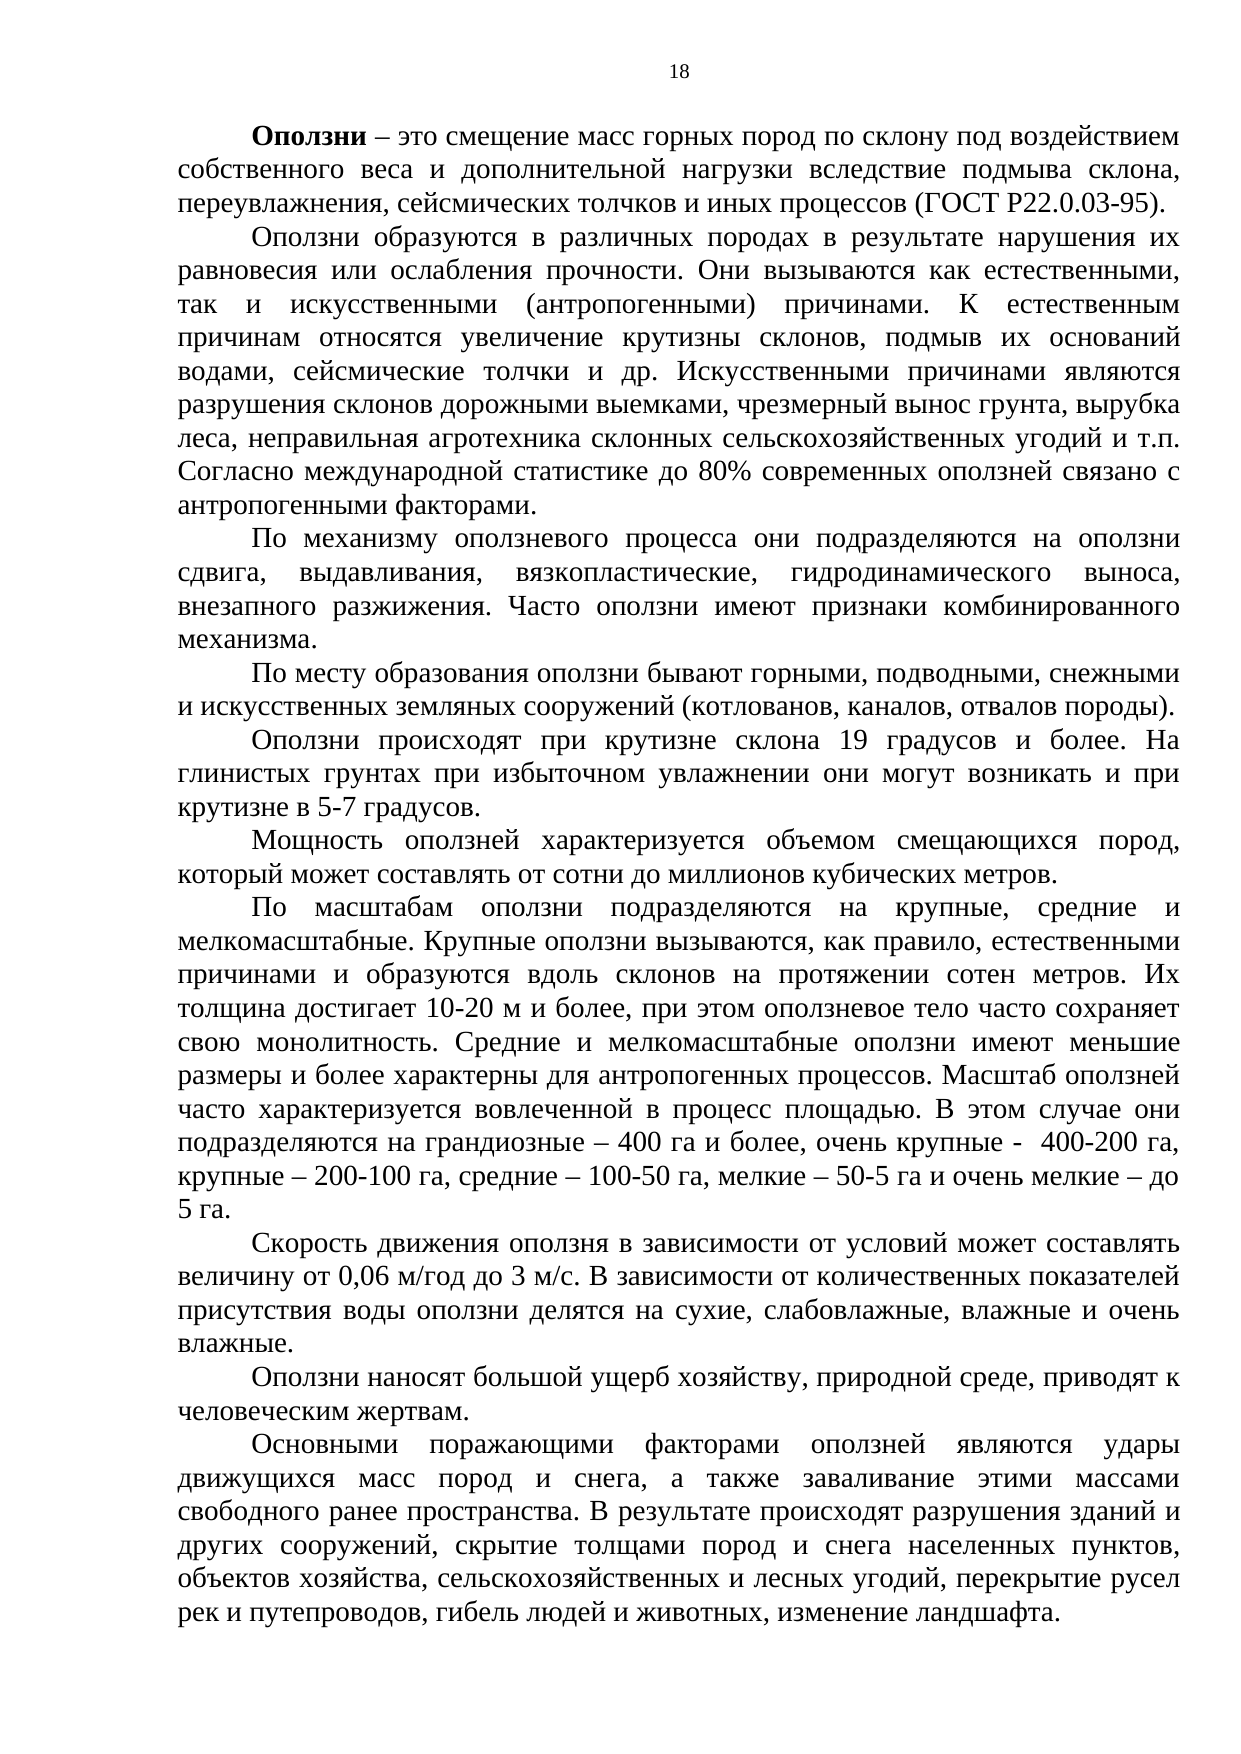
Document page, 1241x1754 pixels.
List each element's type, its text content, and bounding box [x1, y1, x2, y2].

text Оползни образуются в различных породах в результате нарушения их равновесия или ослабления прочности. Они вызываются как естественными, так и искусственными (антропогенными) причинами. К естественным причинам относятся увеличение крутизны склонов, подмыв их оснований водами, сейсмические толчки и др. Искусственными причинами являются разрушения склонов дорожными выемками, чрезмерный вынос грунта, вырубка леса, неправильная агротехника склонных сельскохозяйственных угодий и т.п. Согласно международной статистике до 80% современных оползней связано с антропогенными факторами. [177, 219, 1181, 521]
text Оползни – это смещение масс горных пород по склону под воздействием собственного веса и дополнительной нагрузки вследствие подмыва склона, переувлажнения, сейсмических толчков и иных процессов (ГОСТ Р22.0.03-95). [177, 118, 1181, 219]
text Скорость движения оползня в зависимости от условий может составлять величину от 0,06 м/год до 3 м/с. В зависимости от количественных показателей присутствия воды оползни делятся на сухие, слабовлажные, влажные и очень влажные. [177, 1225, 1181, 1359]
text По масштабам оползни подразделяются на крупные, средние и мелкомасштабные. Крупные оползни вызываются, как правило, естественными причинами и образуются вдоль склонов на протяжении сотен метров. Их толщина достигает 10-20 м и более, при этом оползневое тело часто сохраняет свою монолитность. Средние и мелкомасштабные оползни имеют меньшие размеры и более характерны для антропогенных процессов. Масштаб оползней часто характеризуется вовлеченной в процесс площадью. В этом случае они подразделяются на грандиозные – 400 га и более, очень крупные - 400-200 га, крупные – 200-100 га, средние – 100-50 га, мелкие – 50-5 га и очень мелкие – до 5 га. [177, 889, 1181, 1225]
text Оползни наносят большой ущерб хозяйству, природной среде, приводят к человеческим жертвам. [177, 1359, 1181, 1426]
text Основными поражающими факторами оползней являются удары движущихся масс пород и снега, а также заваливание этими массами свободного ранее пространства. В результате происходят разрушения зданий и других сооружений, скрытие толщами пород и снега населенных пунктов, объектов хозяйства, сельскохозяйственных и лесных угодий, перекрытие русел рек и путепроводов, гибель людей и животных, изменение ландшафта. [177, 1426, 1181, 1627]
text По месту образования оползни бывают горными, подводными, снежными и искусственных земляных сооружений (котлованов, каналов, отвалов породы). [177, 655, 1181, 722]
text Оползни происходят при крутизне склона 19 градусов и более. На глинистых грунтах при избыточном увлажнении они могут возникать и при крутизне в 5-7 градусов. [177, 722, 1181, 822]
text По механизму оползневого процесса они подразделяются на оползни сдвига, выдавливания, вязкопластические, гидродинамического выноса, внезапного разжижения. Часто оползни имеют признаки комбинированного механизма. [177, 521, 1181, 655]
text Мощность оползней характеризуется объемом смещающихся пород, который может составлять от сотни до миллионов кубических метров. [177, 822, 1181, 889]
